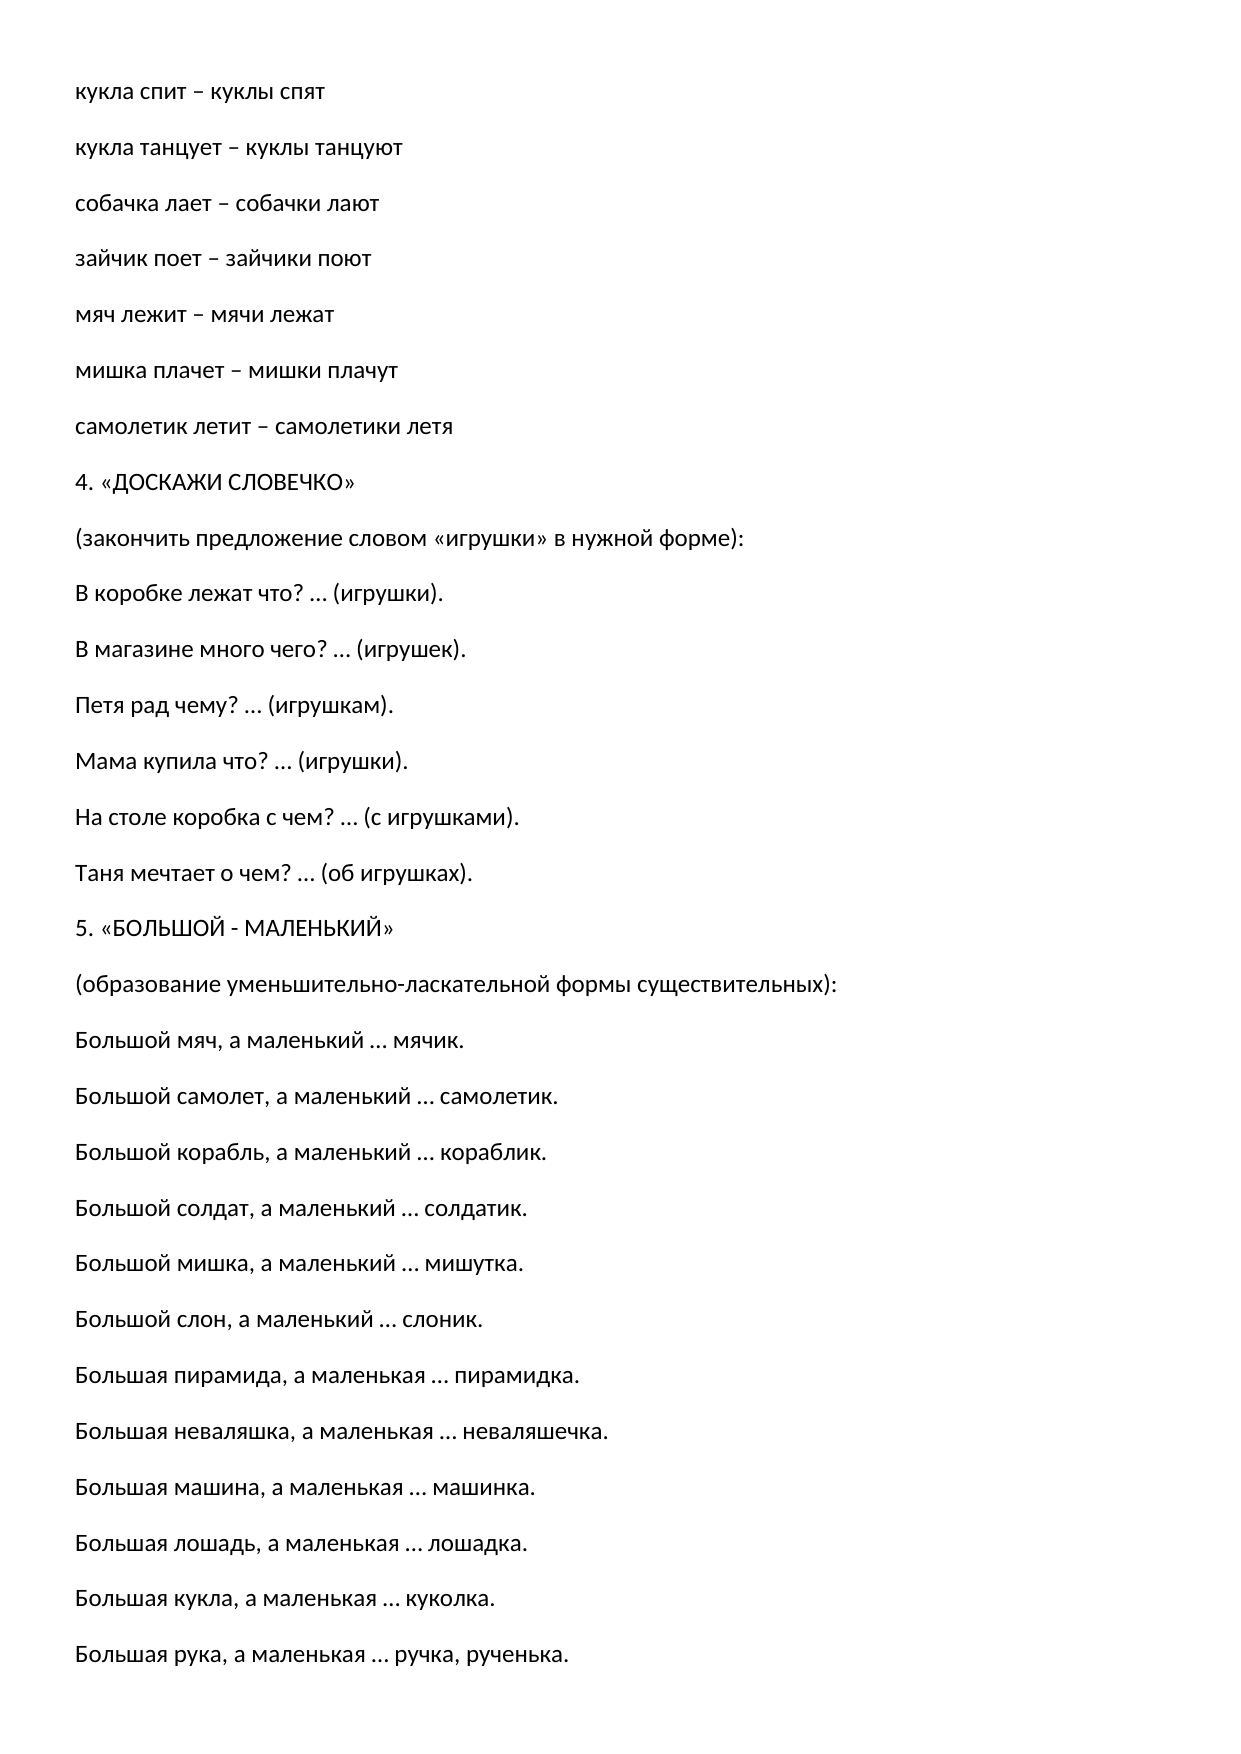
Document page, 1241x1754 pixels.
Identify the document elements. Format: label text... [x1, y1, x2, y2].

text Петя рад чему? … (игрушкам). [75, 689, 1165, 720]
text Большой мяч, а маленький … мячик. [75, 1024, 1165, 1055]
text Большой слон, а маленький … слоник. [75, 1303, 1165, 1334]
text Большой мишка, а маленький … мишутка. [75, 1247, 1165, 1278]
text 4. «ДОСКАЖИ СЛОВЕЧКО» [75, 466, 1165, 496]
text В магазине много чего? … (игрушек). [75, 633, 1165, 664]
text Большая машина, а маленькая … машинка. [75, 1471, 1165, 1501]
text собачка лает – собачки лают [75, 187, 1165, 217]
text мишка плачет – мишки плачут [75, 354, 1165, 385]
text Большой самолет, а маленький … самолетик. [75, 1080, 1165, 1111]
text Большая неваляшка, а маленькая … неваляшечка. [75, 1415, 1165, 1446]
text 5. «БОЛЬШОЙ - МАЛЕНЬКИЙ» [75, 912, 1165, 943]
text (образование уменьшительно-ласкательной формы существительных): [75, 968, 1165, 999]
text самолетик летит – самолетики летя [75, 410, 1165, 441]
text зайчик поет – зайчики поют [75, 242, 1165, 273]
text Большая пирамида, а маленькая … пирамидка. [75, 1359, 1165, 1390]
text мяч лежит – мячи лежат [75, 298, 1165, 329]
text Таня мечтает о чем? … (об игрушках). [75, 857, 1165, 887]
text На столе коробка с чем? … (с игрушками). [75, 801, 1165, 831]
text кукла спит – куклы спят [75, 75, 1165, 106]
text Большой солдат, а маленький … солдатик. [75, 1192, 1165, 1222]
text кукла танцует – куклы танцуют [75, 131, 1165, 161]
text Большая лошадь, а маленькая … лошадка. [75, 1527, 1165, 1557]
text Большая кукла, а маленькая … куколка. [75, 1582, 1165, 1613]
text (закончить предложение словом «игрушки» в нужной форме): [75, 522, 1165, 552]
text Большая рука, а маленькая … ручка, рученька. [75, 1638, 1165, 1669]
text Большой корабль, а маленький … кораблик. [75, 1136, 1165, 1166]
text Мама купила что? … (игрушки). [75, 745, 1165, 776]
text В коробке лежат что? … (игрушки). [75, 577, 1165, 608]
